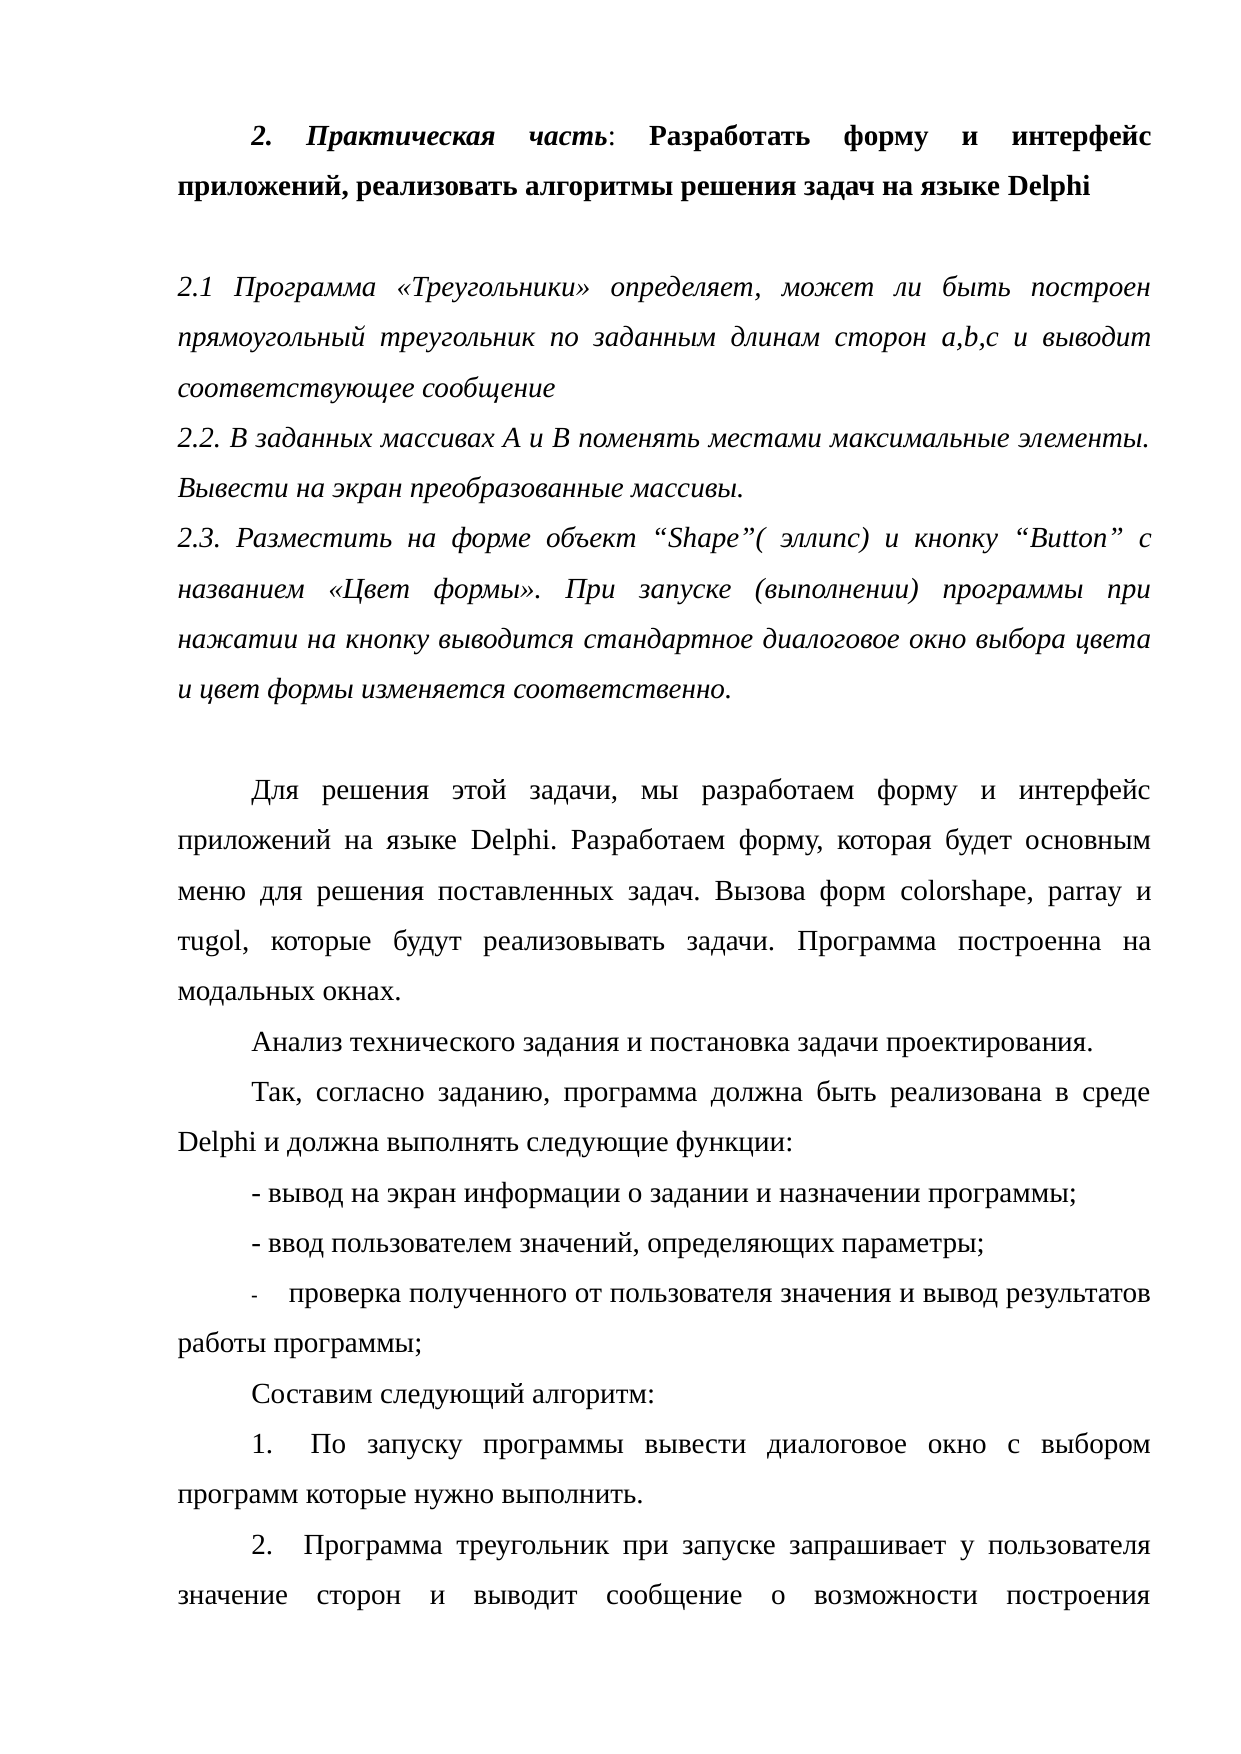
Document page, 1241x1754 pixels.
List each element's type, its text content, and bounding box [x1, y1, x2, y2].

text - ввод пользователем значений, определяющих параметры; [177, 1225, 1152, 1258]
list проверка полученного от пользователя значения и вывод результатов работы программы; [177, 1275, 1152, 1359]
text Для решения этой задачи, мы разработаем форму и интерфейс приложений на языке Delphi. Разработаем форму, которая будет основным меню для решения поставленных задач. Вызова форм colorshape, parray и тugol, которые будут реализовывать задачи. Программа построенна на модальных окнах. [177, 772, 1152, 1007]
text Так, согласно заданию, программа должна быть реализована в среде Delphi и должна выполнять следующие функции: [177, 1074, 1152, 1158]
text 2.3. Разместить на форме объект “Shape”( эллипс) и кнопку “Button” с названием «Цвет формы». При запуске (выполнении) программы при нажатии на кнопку выводится стандартное диалоговое окно выбора цвета и цвет формы изменяется соответственно. [177, 521, 1152, 705]
text - вывод на экран информации о задании и назначении программы; [177, 1175, 1152, 1208]
text 2.2. В заданных массивах А и В поменять местами максимальные элементы. Вывести на экран преобразованные массивы. [177, 420, 1152, 504]
text Составим следующий алгоритм: [177, 1376, 1152, 1409]
text 2.1 Программа «Треугольники» определяет, может ли быть построен прямоугольный треугольник по заданным длинам сторон а,b,с и выводит соответствующее сообщение [177, 269, 1152, 403]
text 2. Практическая часть: Разработать форму и интерфейс приложений, реализовать алгоритмы решения задач на языке Delphi [177, 118, 1152, 202]
text Анализ технического задания и постановка задачи проектирования. [177, 1024, 1152, 1057]
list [177, 1527, 1152, 1611]
list По запуску программы вывести диалоговое окно с выбором программ которые нужно выполнить. [177, 1426, 1152, 1510]
